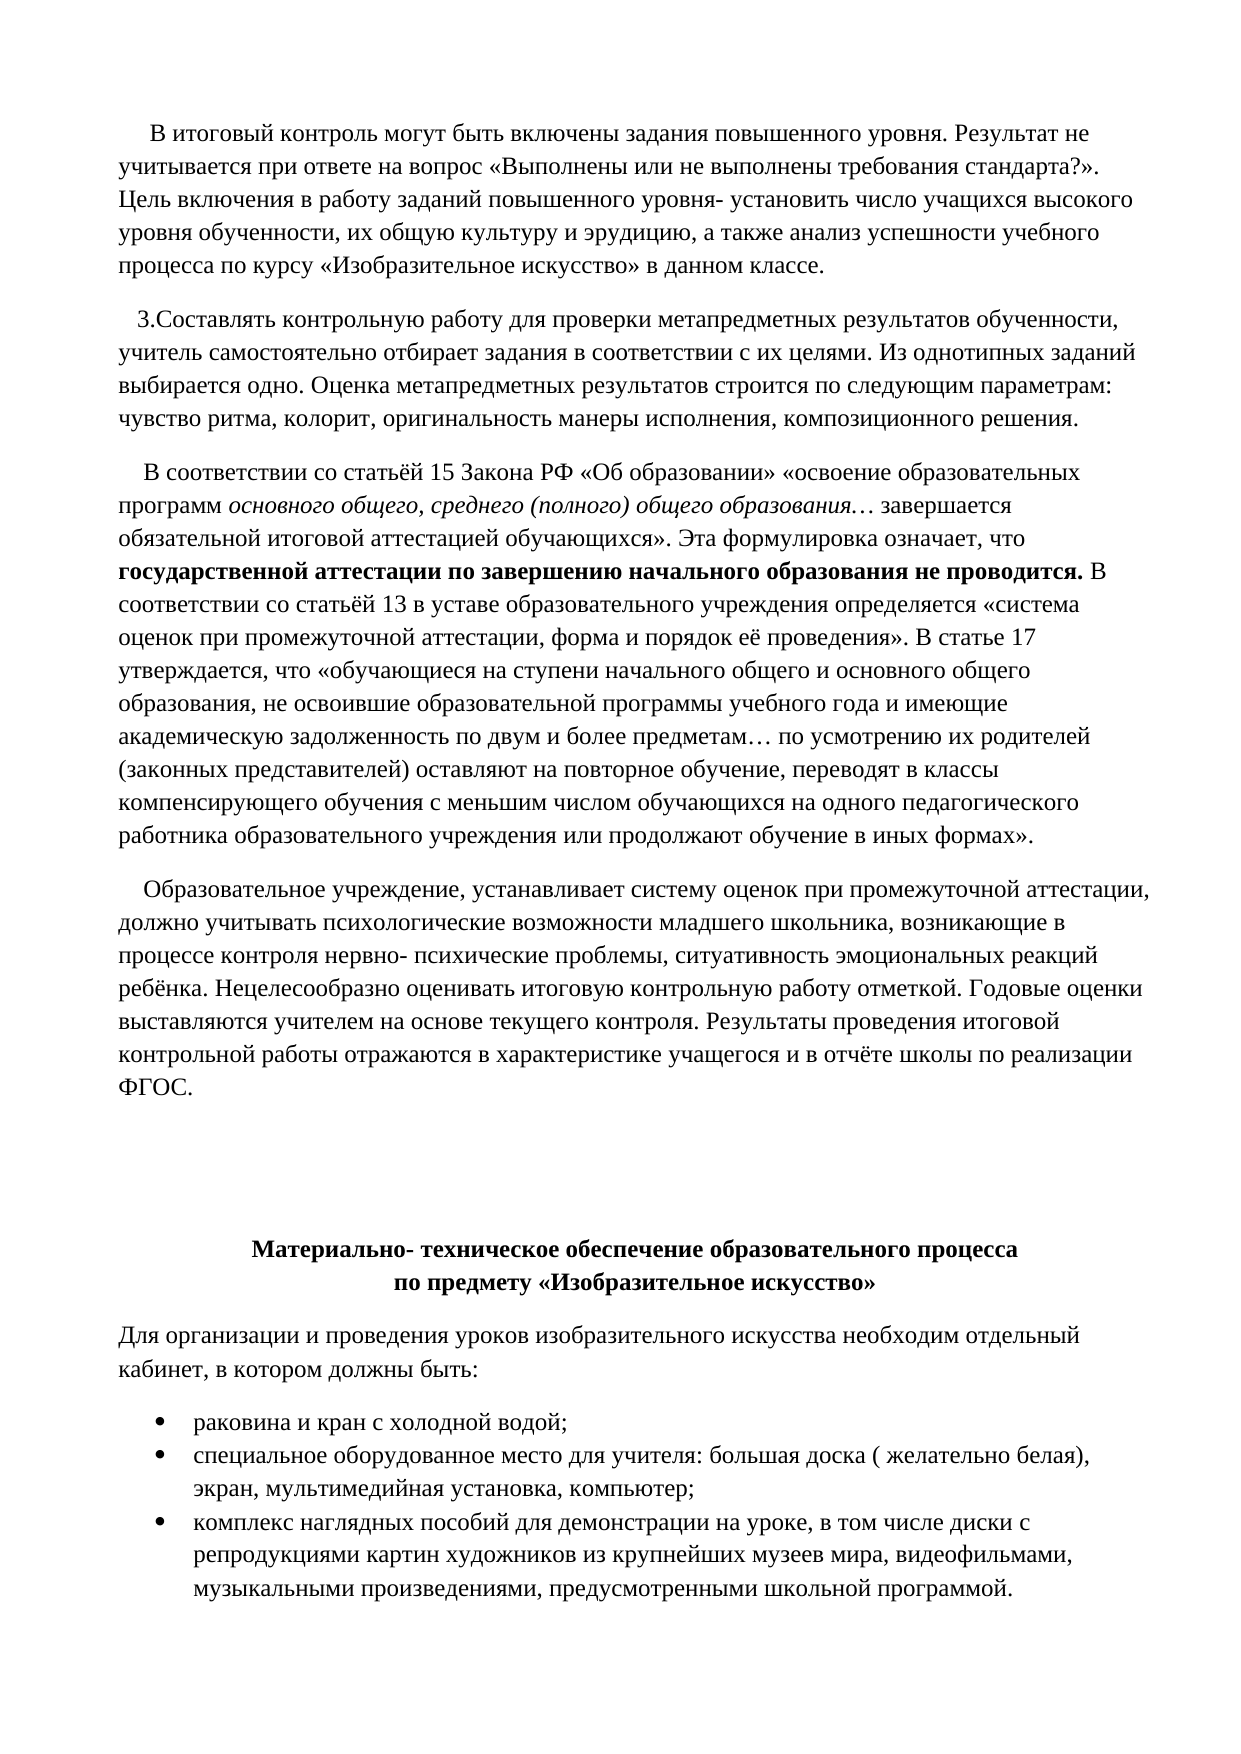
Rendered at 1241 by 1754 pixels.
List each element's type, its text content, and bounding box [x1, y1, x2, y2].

text В итоговый контроль могут быть включены задания повышенного уровня. Результат не учитывается при ответе на вопрос «Выполнены или не выполнены требования стандарта?». Цель включения в работу заданий повышенного уровня- установить число учащихся высокого уровня обученности, их общую культуру и эрудицию, а также анализ успешности учебного процесса по курсу «Изобразительное искусство» в данном классе. [118, 118, 1152, 279]
text В соответствии со статьёй 15 Закона РФ «Об образовании» «освоение образовательных программ основного общего, среднего (полного) общего образования… завершается обязательной итоговой аттестацией обучающихся». Эта формулировка означает, что государственной аттестации по завершению начального образования не проводится. В соответствии со статьёй 13 в уставе образовательного учреждения определяется «система оценок при промежуточной аттестации, форма и порядок её проведения». В статье 17 утверждается, что «обучающиеся на ступени начального общего и основного общего образования, не освоившие образовательной программы учебного года и имеющие академическую задолженность по двум и более предметам… по усмотрению их родителей (законных представителей) оставляют на повторное обучение, переводят в классы компенсирующего обучения с меньшим числом обучающихся на одного педагогического работника образовательного учреждения или продолжают обучение в иных формах». [118, 457, 1152, 849]
list специальное оборудованное место для учителя: большая доска ( желательно белая), экран, мультимедийная установка, компьютер; [156, 1441, 1152, 1502]
text Образовательное учреждение, устанавливает систему оценок при промежуточной аттестации, должно учитывать психологические возможности младшего школьника, возникающие в процессе контроля нервно- психические проблемы, ситуативность эмоциональных реакций ребёнка. Нецелесообразно оценивать итоговую контрольную работу отметкой. Годовые оценки выставляются учителем на основе текущего контроля. Результаты проведения итоговой контрольной работы отражаются в характеристике учащегося и в отчёте школы по реализации ФГОС. [118, 874, 1152, 1101]
list раковина и кран с холодной водой; [156, 1407, 1152, 1436]
text Материально- техническое обеспечение образовательного процесса по предмету «Изобразительное искусство» [118, 1234, 1152, 1296]
text Для организации и проведения уроков изобразительного искусства необходим отдельный кабинет, в котором должны быть: [118, 1321, 1152, 1382]
list комплекс наглядных пособий для демонстрации на уроке, в том числе диски с репродукциями картин художников из крупнейших музеев мира, видеофильмами, музыкальными произведениями, предусмотренными школьной программой. [156, 1507, 1152, 1601]
text 3.Составлять контрольную работу для проверки метапредметных результатов обученности, учитель самостоятельно отбирает задания в соответствии с их целями. Из однотипных заданий выбирается одно. Оценка метапредметных результатов строится по следующим параметрам: чувство ритма, колорит, оригинальность манеры исполнения, композиционного решения. [118, 304, 1152, 432]
